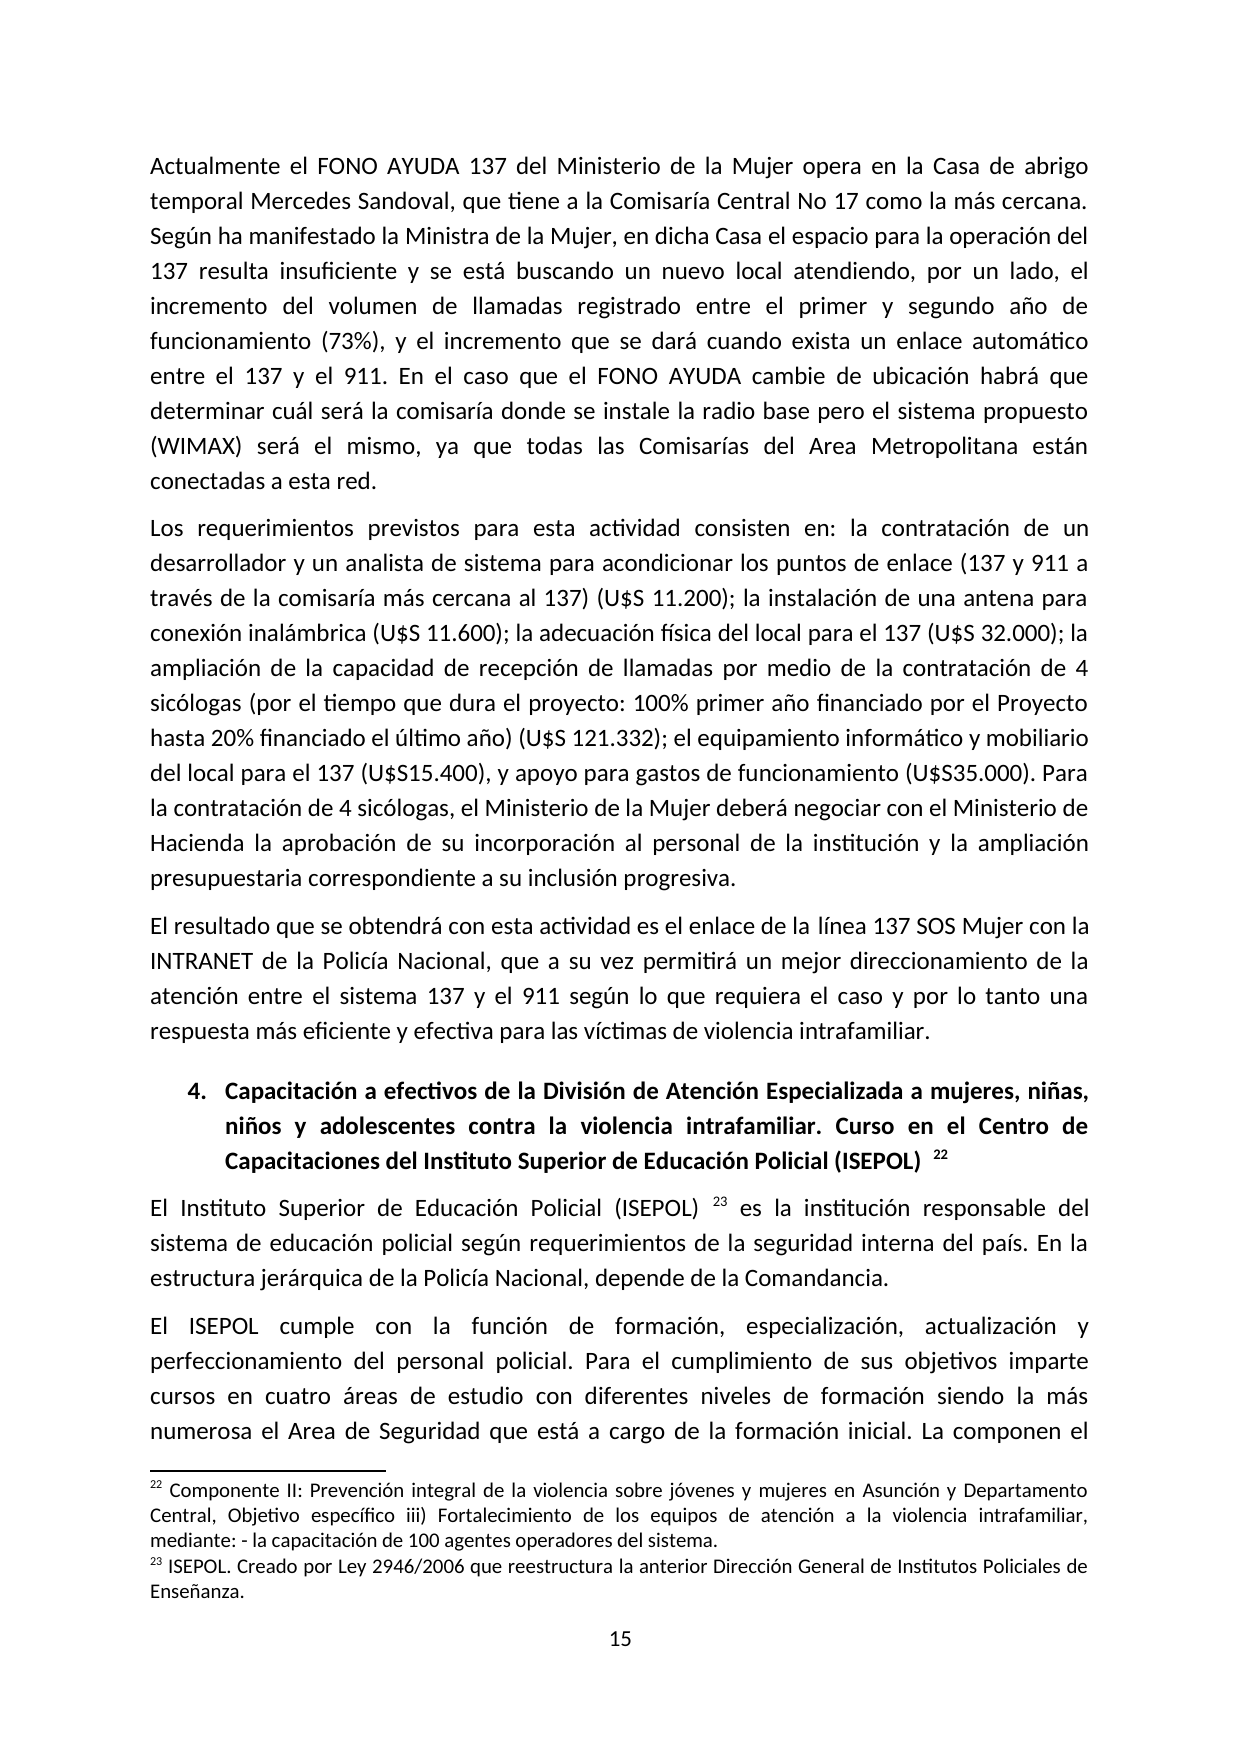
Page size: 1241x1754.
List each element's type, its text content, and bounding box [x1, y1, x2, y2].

text Los requerimientos previstos para esta actividad consisten en: la contratación de un desarrollador y un analista de sistema para acondicionar los puntos de enlace (137 y 911 a través de la comisaría más cercana al 137) (U$S 11.200); la instalación de una antena para conexión inalámbrica (U$S 11.600); la adecuación física del local para el 137 (U$S 32.000); la ampliación de la capacidad de recepción de llamadas por medio de la contratación de 4 sicólogas (por el tiempo que dura el proyecto: 100% primer año financiado por el Proyecto hasta 20% financiado el último año) (U$S 121.332); el equipamiento informático y mobiliario del local para el 137 (U$S15.400), y apoyo para gastos de funcionamiento (U$S35.000). Para la contratación de 4 sicólogas, el Ministerio de la Mujer deberá negociar con el Ministerio de Hacienda la aprobación de su incorporación al personal de la institución y la ampliación presupuestaria correspondiente a su inclusión progresiva. [150, 512, 1090, 893]
text El resultado que se obtendrá con esta actividad es el enlace de la línea 137 SOS Mujer con la INTRANET de la Policía Nacional, que a su vez permitirá un mejor direccionamiento de la atención entre el sistema 137 y el 911 según lo que requiera el caso y por lo tanto una respuesta más eficiente y efectiva para las víctimas de violencia intrafamiliar. [150, 910, 1090, 1046]
text Actualmente el FONO AYUDA 137 del Ministerio de la Mujer opera en la Casa de abrigo temporal Mercedes Sandoval, que tiene a la Comisaría Central No 17 como la más cercana. Según ha manifestado la Ministra de la Mujer, en dicha Casa el espacio para la operación del 137 resulta insuficiente y se está buscando un nuevo local atendiendo, por un lado, el incremento del volumen de llamadas registrado entre el primer y segundo año de funcionamiento (73%), y el incremento que se dará cuando exista un enlace automático entre el 137 y el 911. En el caso que el FONO AYUDA cambie de ubicación habrá que determinar cuál será la comisaría donde se instale la radio base pero el sistema propuesto (WIMAX) será el mismo, ya que todas las Comisarías del Area Metropolitana están conectadas a esta red. [150, 150, 1090, 496]
list Capacitación a efectivos de la División de Atención Especializada a mujeres, niñas, niños y adolescentes contra la violencia intrafamiliar. Curso en el Centro de Capacitaciones del Instituto Superior de Educación Policial (ISEPOL) [187, 1075, 1090, 1176]
text El Instituto Superior de Educación Policial (ISEPOL) es la institución responsable del sistema de educación policial según requerimientos de la seguridad interna del país. En la estructura jerárquica de la Policía Nacional, depende de la Comandancia. [150, 1192, 1090, 1293]
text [150, 1310, 1090, 1446]
